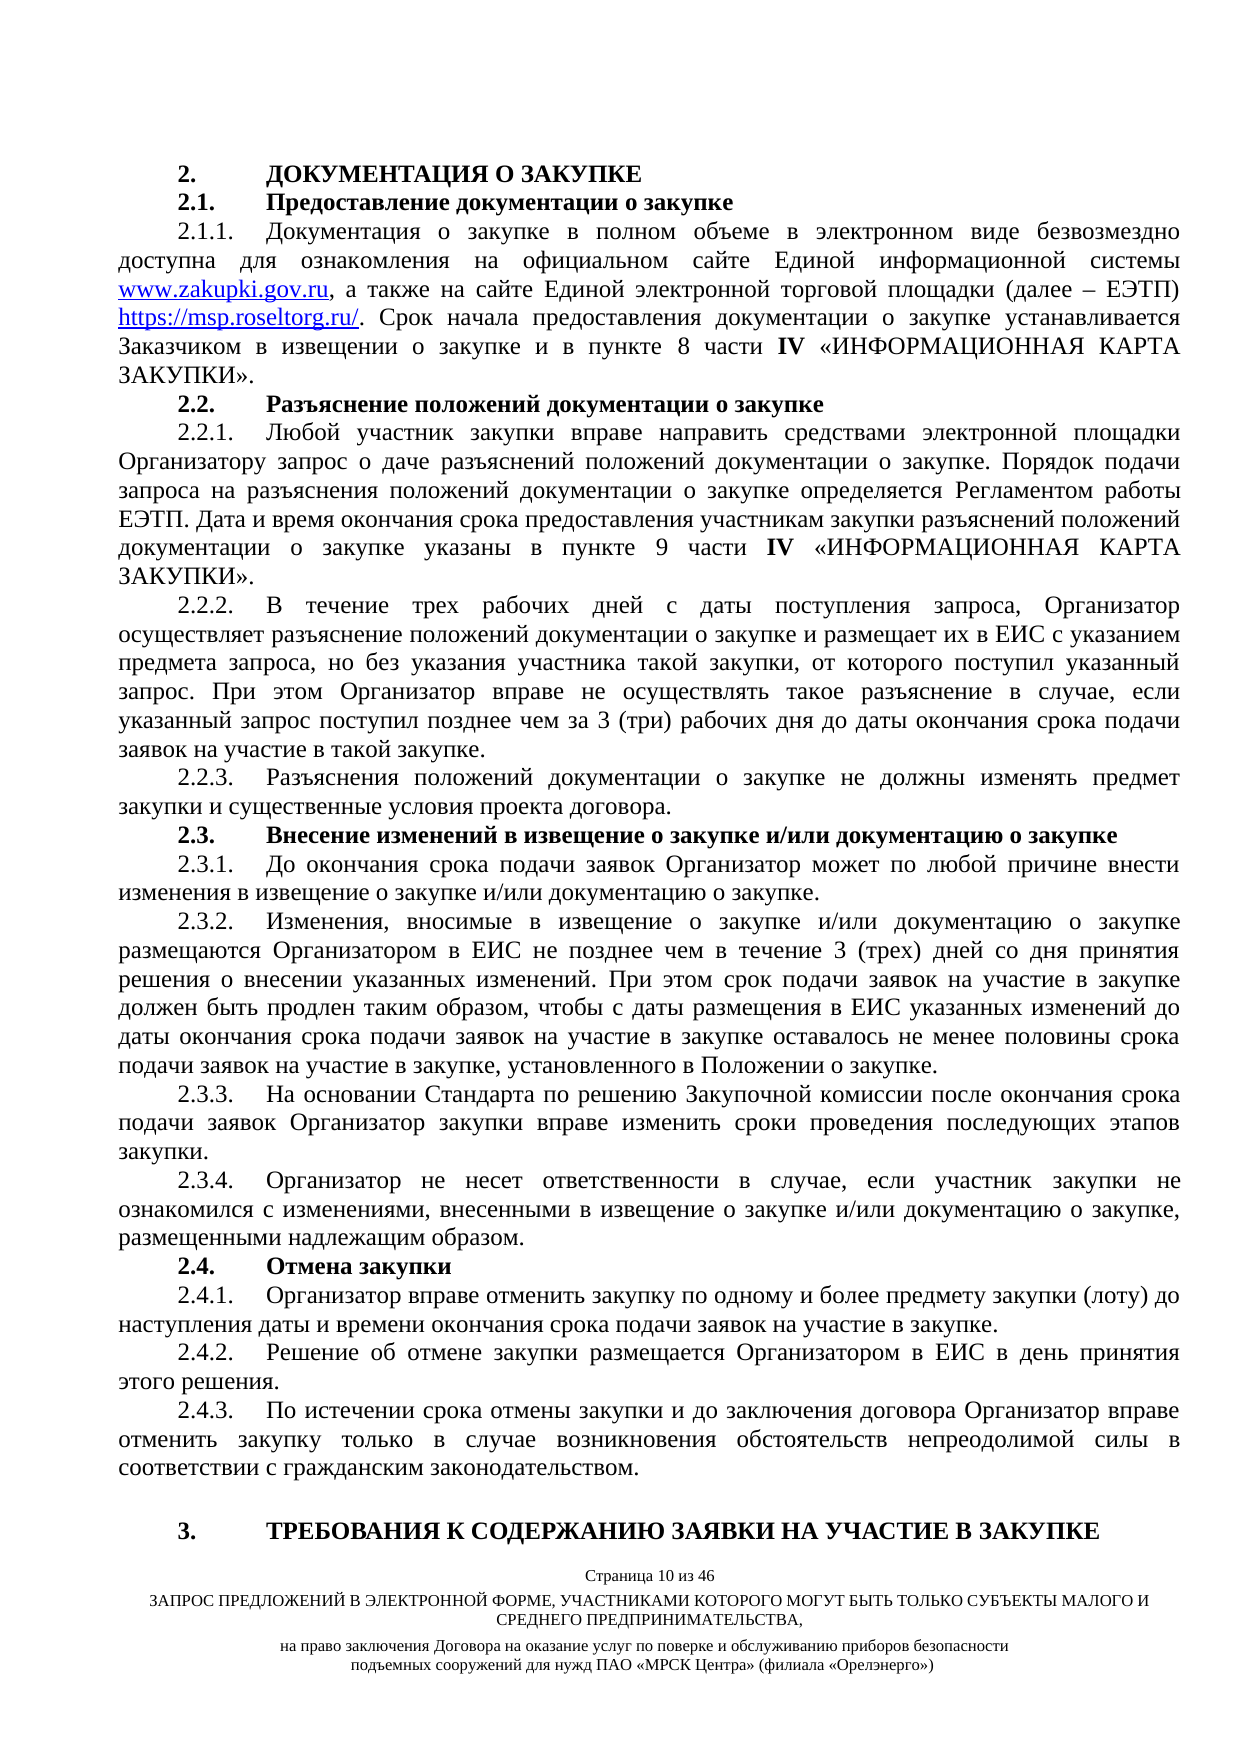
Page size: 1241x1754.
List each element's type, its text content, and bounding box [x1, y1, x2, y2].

subtitle На основании Стандарта по решению Закупочной комиссии после окончания срока подачи заявок Организатор закупки вправе изменить сроки проведения последующих этапов закупки. [118, 1079, 1181, 1165]
subtitle ДОКУМЕНТАЦИЯ О ЗАКУПКЕ [118, 159, 1181, 187]
subtitle Предоставление документации о закупке [118, 187, 1181, 216]
subtitle По истечении срока отмены закупки и до заключения договора Организатор вправе отменить закупку только в случае возникновения обстоятельств непреодолимой силы в соответствии с гражданским законодательством. [118, 1395, 1181, 1481]
subtitle ТРЕБОВАНИЯ К СОДЕРЖАНИЮ ЗАЯВКИ НА УЧАСТИЕ В ЗАКУПКЕ [118, 1516, 1181, 1545]
subtitle Разъяснение положений документации о закупке [118, 389, 1181, 417]
subtitle Организатор не несет ответственности в случае, если участник закупки не ознакомился с изменениями, внесенными в извещение о закупке и/или документацию о закупке, размещенными надлежащим образом. [118, 1165, 1181, 1251]
subtitle Организатор вправе отменить закупку по одному и более предмету закупки (лоту) до наступления даты и времени окончания срока подачи заявок на участие в закупке. [118, 1280, 1181, 1337]
subtitle Любой участник закупки вправе направить средствами электронной площадки Организатору запрос о даче разъяснений положений документации о закупке. Порядок подачи запроса на разъяснения положений документации о закупке определяется Регламентом работы ЕЭТП. Дата и время окончания срока предоставления участникам закупки разъяснений положений документации о закупке указаны в пункте 9 части IV «ИНФОРМАЦИОННАЯ КАРТА ЗАКУПКИ». [118, 417, 1181, 590]
subtitle Разъяснения положений документации о закупке не должны изменять предмет закупки и существенные условия проекта договора. [118, 762, 1181, 820]
subtitle В течение трех рабочих дней с даты поступления запроса, Организатор осуществляет разъяснение положений документации о закупке и размещает их в ЕИС с указанием предмета запроса, но без указания участника такой закупки, от которого поступил указанный запрос. При этом Организатор вправе не осуществлять такое разъяснение в случае, если указанный запрос поступил позднее чем за 3 (три) рабочих дня до даты окончания срока подачи заявок на участие в такой закупке. [118, 590, 1181, 762]
subtitle До окончания срока подачи заявок Организатор может по любой причине внести изменения в извещение о закупке и/или документацию о закупке. [118, 849, 1181, 906]
subtitle Изменения, вносимые в извещение о закупке и/или документацию о закупке размещаются Организатором в ЕИС не позднее чем в течение 3 (трех) дней со дня принятия решения о внесении указанных изменений. При этом срок подачи заявок на участие в закупке должен быть продлен таким образом, чтобы с даты размещения в ЕИС указанных изменений до даты окончания срока подачи заявок на участие в закупке оставалось не менее половины срока подачи заявок на участие в закупке, установленного в Положении о закупке. [118, 906, 1181, 1079]
subtitle Отмена закупки [118, 1251, 1181, 1280]
subtitle Решение об отмене закупки размещается Организатором в ЕИС в день принятия этого решения. [118, 1337, 1181, 1395]
subtitle Документация о закупке в полном объеме в электронном виде безвозмездно доступна для ознакомления на официальном сайте Единой информационной системы www.zakupki.gov.ru, а также на сайте Единой электронной торговой площадки (далее – ЕЭТП) https://msp.roseltorg.ru/. Срок начала предоставления документации о закупке устанавливается Заказчиком в извещении о закупке и в пункте 8 части IV «ИНФОРМАЦИОННАЯ КАРТА ЗАКУПКИ». [118, 216, 1181, 389]
subtitle Внесение изменений в извещение о закупке и/или документацию о закупке [118, 820, 1181, 849]
